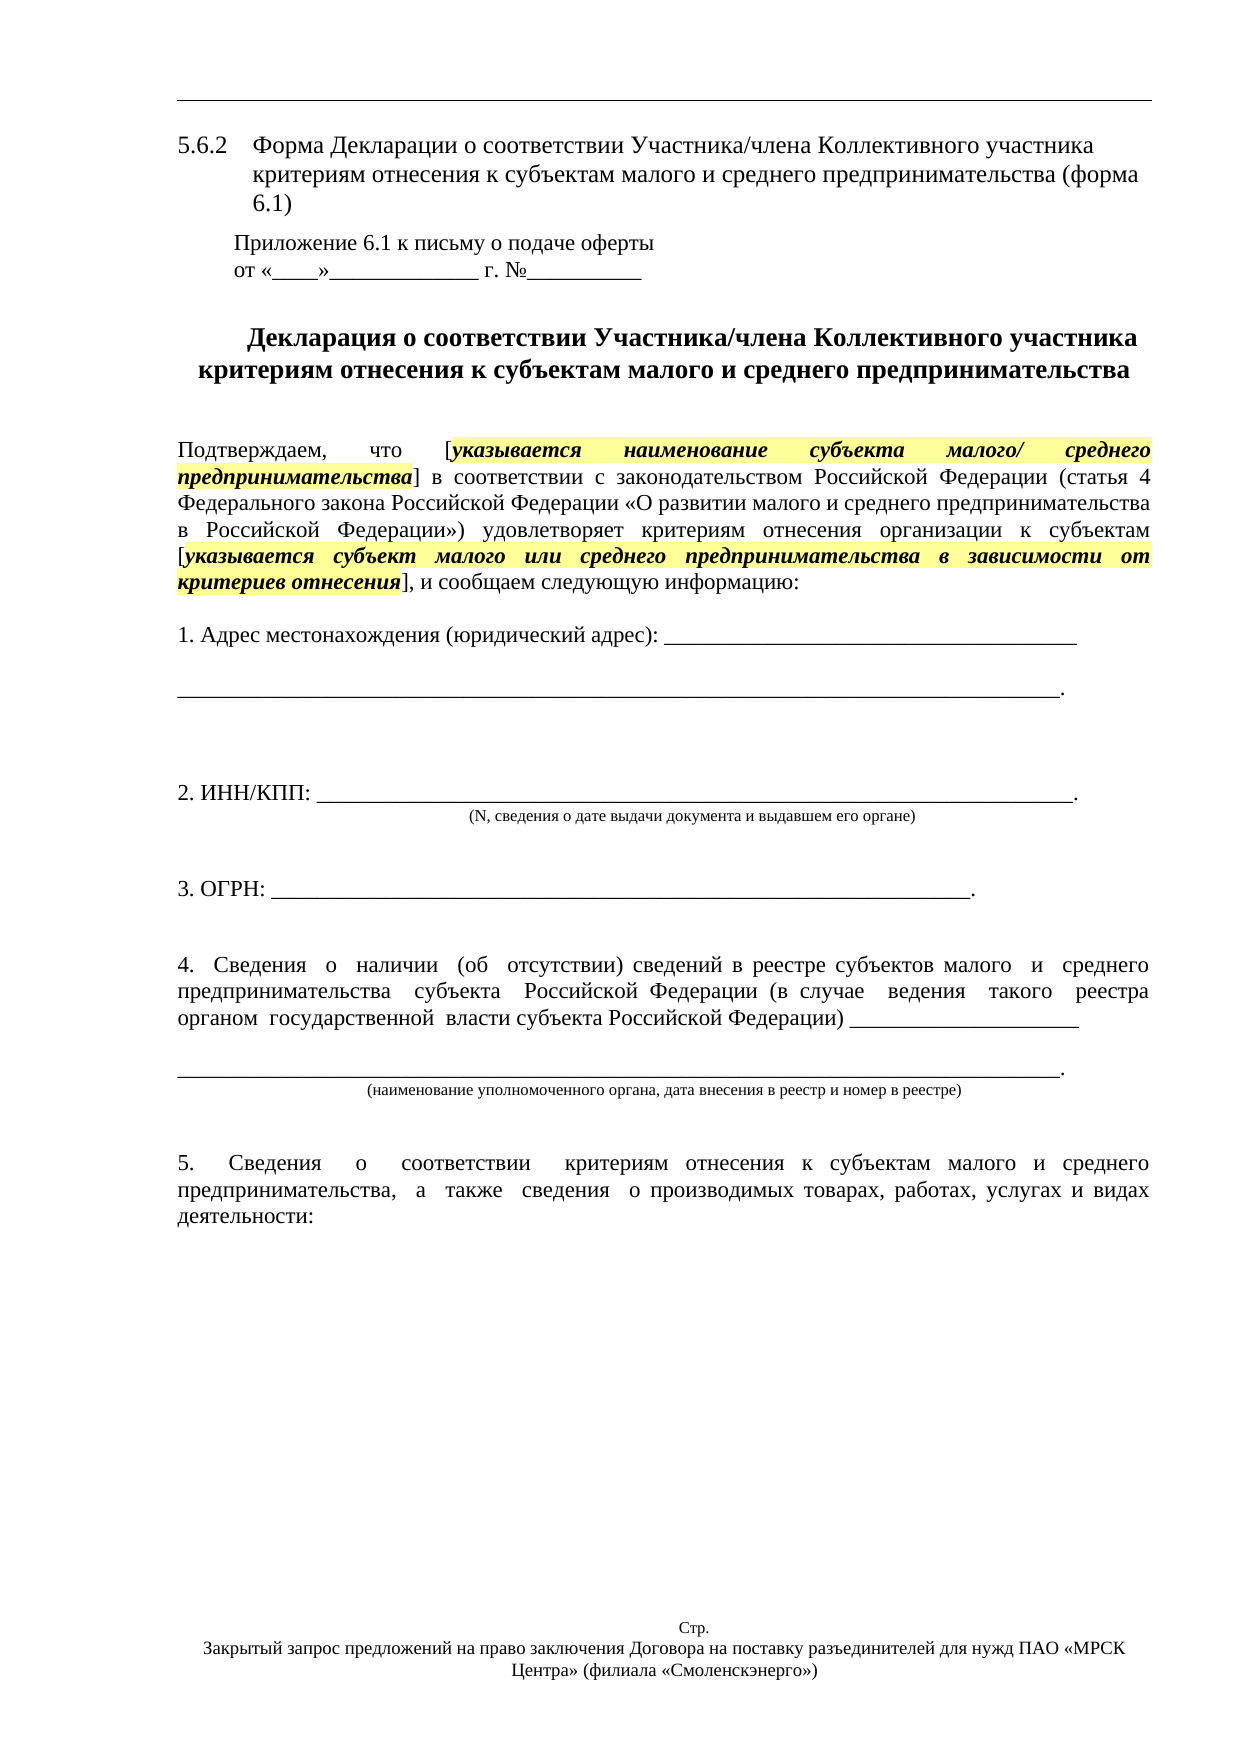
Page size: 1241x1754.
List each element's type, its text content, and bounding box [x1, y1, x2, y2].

text Подтверждаем, что [указывается наименование субъекта малого/ среднего предпринимательства] в соответствии с законодательством Российской Федерации (статья 4 Федерального закона Российской Федерации «О развитии малого и среднего предпринимательства в Российской Федерации») удовлетворяет критериям отнесения организации к субъектам [указывается субъект малого или среднего предпринимательства в зависимости от критериев отнесения], и сообщаем следующую информацию: [177, 437, 1152, 568]
text Приложение 6.1 к письму о подаче оферты от «____»_____________ г. №__________ [233, 229, 1152, 282]
text _____________________________________________________________________________. [177, 674, 1152, 700]
text (наименование уполномоченного органа, дата внесения в реестр и номер в реестре) [177, 1080, 1152, 1099]
subtitle Форма Декларации о соответствии Участника/члена Коллективного участника критериям отнесения к субъектам малого и среднего предпринимательства (форма 6.1) [177, 131, 1152, 217]
text 5. Сведения о соответствии критериям отнесения к субъектам малого и среднего предпринимательства, а также сведения о производимых товарах, работах, услугах и видах деятельности: [177, 1149, 1152, 1228]
text _____________________________________________________________________________. [177, 1054, 1152, 1080]
text 3. ОГРН: _____________________________________________________________. [177, 875, 1152, 901]
text (N, сведения о дате выдачи документа и выдавшем его органе) [177, 806, 1152, 825]
text 1. Адрес местонахождения (юридический адрес): ____________________________________ [177, 621, 1152, 647]
text Декларация о соответствии Участника/члена Коллективного участника критериям отнесения к субъектам малого и среднего предпринимательства [177, 322, 1152, 384]
text 2. ИНН/КПП: __________________________________________________________________. [177, 779, 1152, 806]
text 4. Сведения о наличии (об отсутствии) сведений в реестре субъектов малого и среднего предпринимательства субъекта Российской Федерации (в случае ведения такого реестра органом государственной власти субъекта Российской Федерации) ____________________ [177, 951, 1152, 1030]
